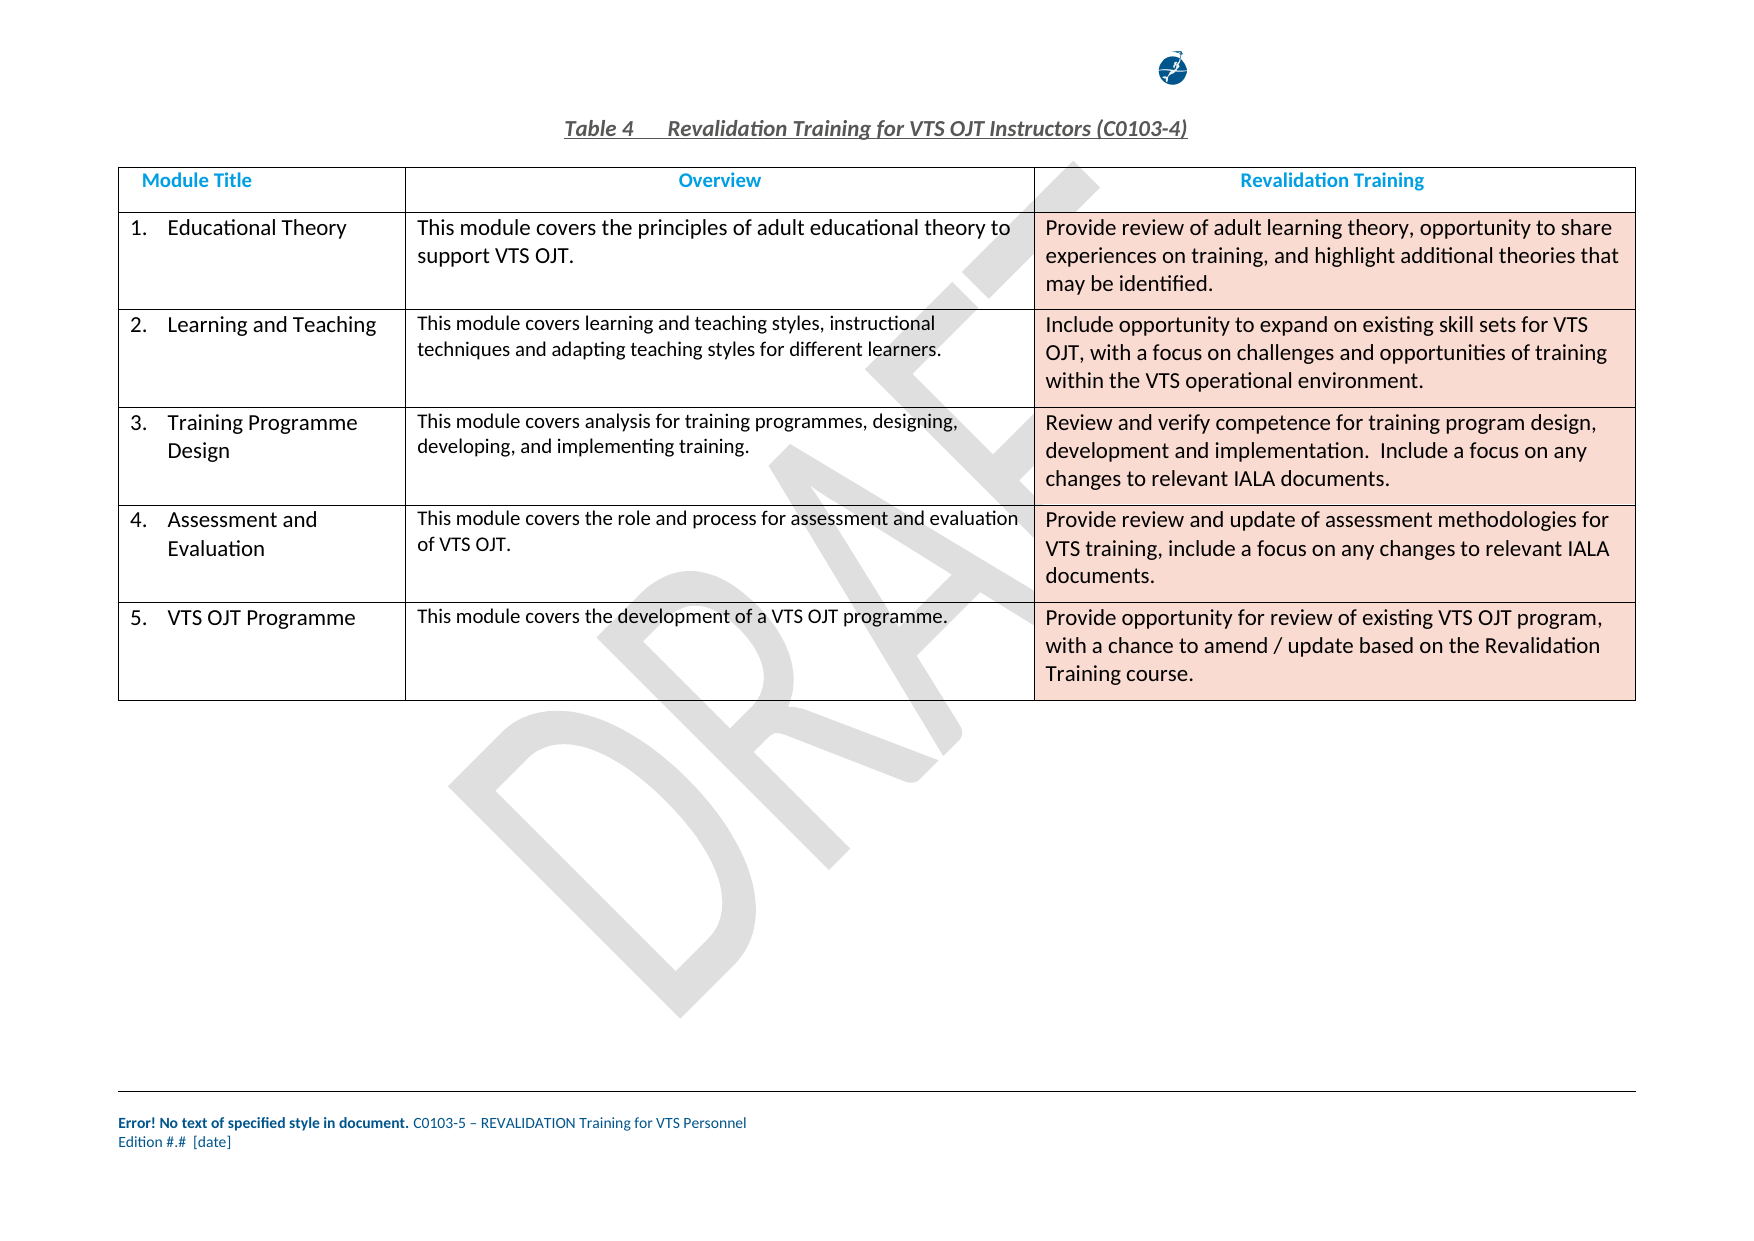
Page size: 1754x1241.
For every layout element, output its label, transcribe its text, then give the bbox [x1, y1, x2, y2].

table_cell Provide opportunity for review of existing VTS OJT program, with a chance to amend / update based on the Revalidation Training course. [1035, 603, 1635, 700]
table_cell This module covers the principles of adult educational theory to support VTS OJT. [406, 213, 1034, 309]
table_cell VTS OJT Programme [119, 603, 405, 700]
table_cell This module covers analysis for training programmes, designing, developing, and implementing training. [406, 408, 1034, 504]
table_cell This module covers the development of a VTS OJT programme. [406, 603, 1034, 700]
table_cell Review and verify competence for training program design, development and implementation. Include a focus on any changes to relevant IALA documents. [1035, 408, 1635, 504]
table_cell This module covers learning and teaching styles, instructional techniques and adapting teaching styles for different learners. [406, 310, 1034, 407]
table_cell Educational Theory [119, 213, 405, 309]
picture [1127, 1, 1246, 114]
table_cell Assessment and Evaluation [119, 506, 405, 602]
table_header Revalidation Training [1035, 168, 1635, 212]
table_cell This module covers the role and process for assessment and evaluation of VTS OJT. [406, 506, 1034, 602]
table_cell Provide review of adult learning theory, opportunity to share experiences on training, and highlight additional theories that may be identified. [1035, 213, 1635, 309]
table_cell Provide review and update of assessment methodologies for VTS training, include a focus on any changes to relevant IALA documents. [1035, 506, 1635, 602]
table_cell Learning and Teaching [119, 310, 405, 407]
text Revalidation Training for VTS OJT Instructors (C0103-4) [118, 114, 1636, 142]
table_cell Include opportunity to expand on existing skill sets for VTS OJT, with a focus on challenges and opportunities of training within the VTS operational environment. [1035, 310, 1635, 407]
table_cell Training Programme Design [119, 408, 405, 504]
table_header Overview [406, 168, 1034, 212]
table_header Module Title [119, 168, 405, 212]
